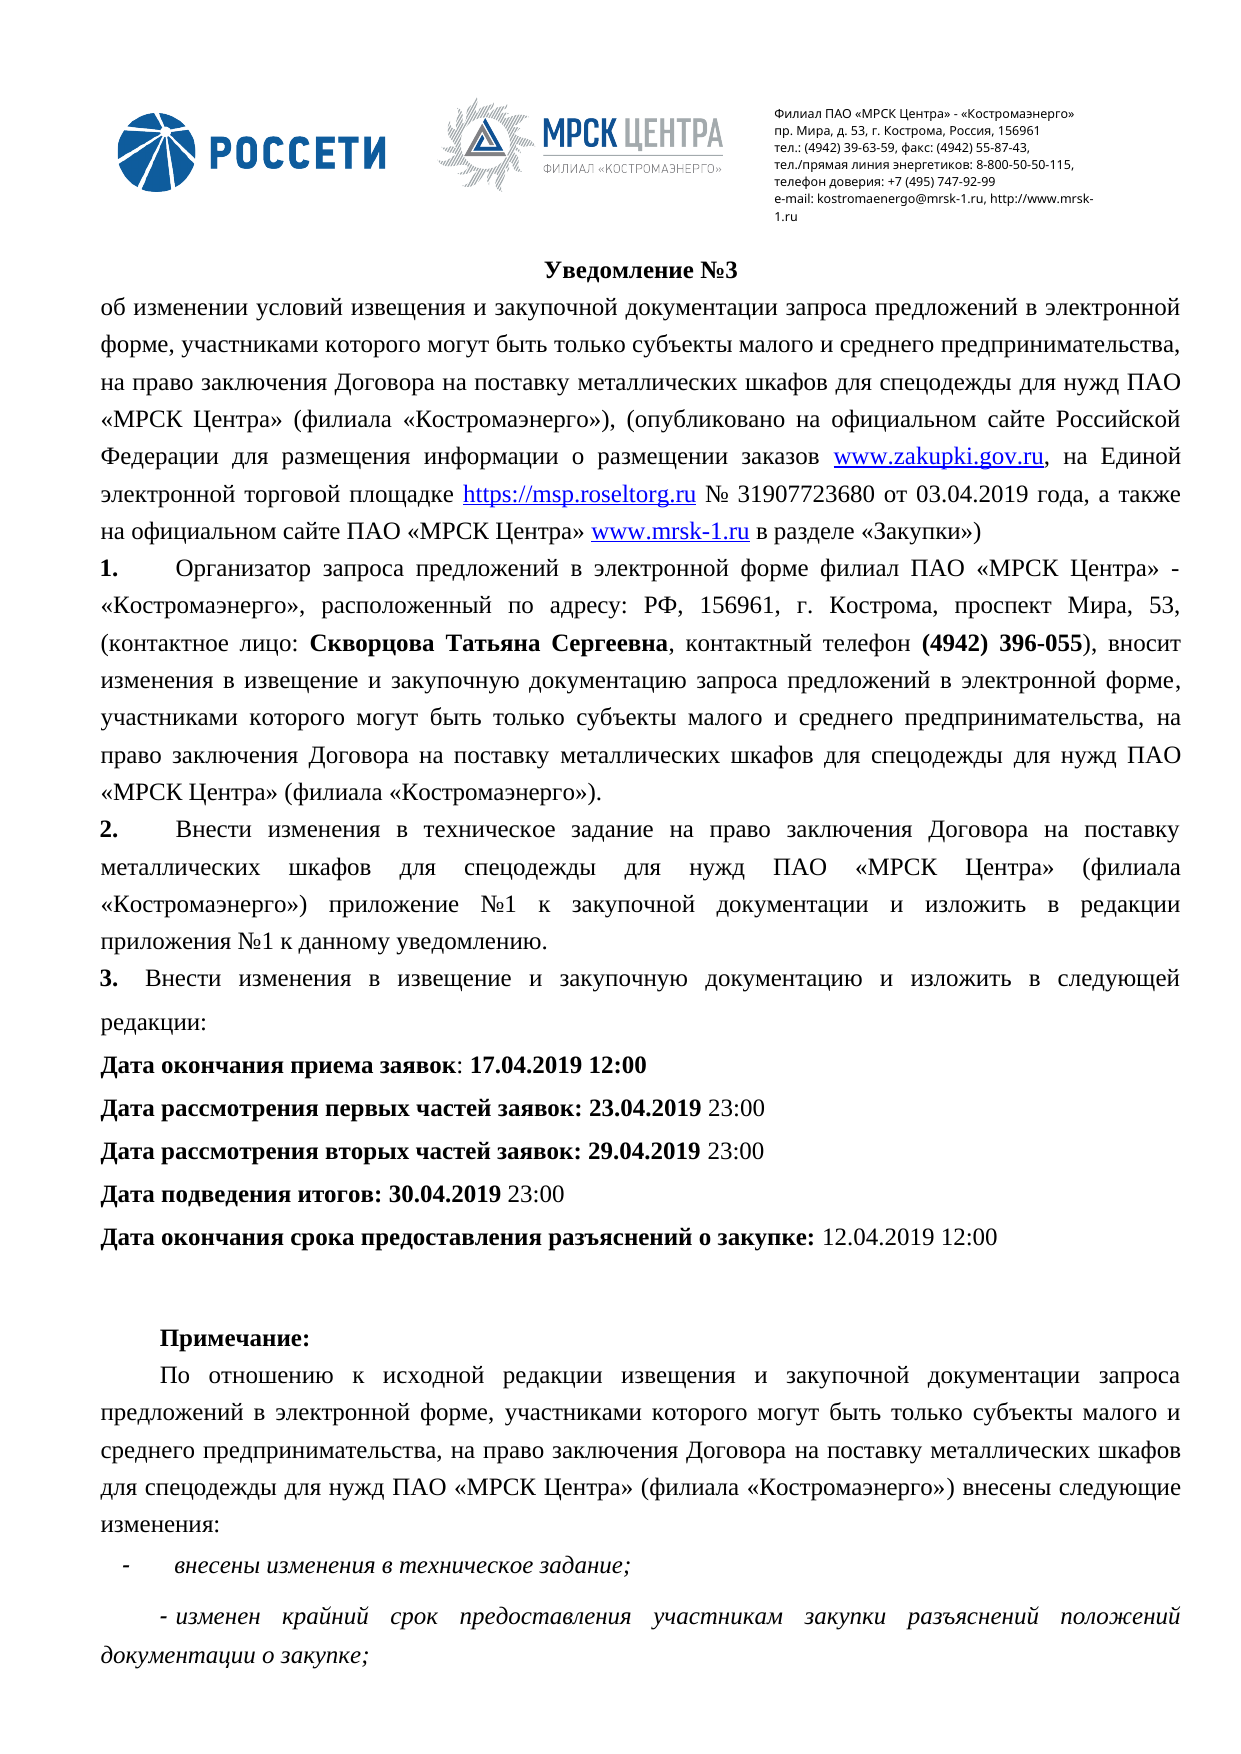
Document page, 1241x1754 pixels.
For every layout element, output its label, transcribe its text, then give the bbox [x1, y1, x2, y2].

text Дата окончания срока предоставления разъяснений о закупке: 12.04.2019 12:00 [100, 1222, 1181, 1251]
picture [117, 113, 386, 192]
list Дата окончания приема заявок: 17.04.2019 12:00 [100, 1050, 1181, 1078]
list изменен крайний срок предоставления участникам закупки разъяснений положений документации о закупке; [100, 1598, 1181, 1669]
text Уведомление №3 [100, 255, 1181, 284]
list внесены изменения в техническое задание; [100, 1547, 1181, 1581]
text об изменении условий извещения и закупочной документации запроса предложений в электронной форме, участниками которого могут быть только субъекты малого и среднего предпринимательства, на право заключения Договора на поставку металлических шкафов для спецодежды для нужд ПАО «МРСК Центра» (филиала «Костромаэнерго»), (опубликовано на официальном сайте Российской Федерации для размещения информации о размещении заказов www.zakupki.gov.ru, на Единой электронной торговой площадке https://msp.roseltorg.ru № 31907723680 от 03.04.2019 года, а также на официальном сайте ПАО «МРСК Центра» www.mrsk-1.ru в разделе «Закупки») [100, 292, 1181, 545]
list Внести изменения в техническое задание на право заключения Договора на поставку металлических шкафов для спецодежды для нужд ПАО «МРСК Центра» (филиала «Костромаэнерго») приложение №1 к закупочной документации и изложить в редакции приложения №1 к данному уведомлению. [99, 814, 1181, 955]
list Дата рассмотрения вторых частей заявок: 29.04.2019 23:00 [100, 1136, 1181, 1165]
list Организатор запроса предложений в электронной форме филиал ПАО «МРСК Центра» - «Костромаэнерго», расположенный по адресу: РФ, 156961, г. Кострома, проспект Мира, 53, (контактное лицо: Скворцова Татьяна Сергеевна, контактный телефон (4942) 396-055), вносит изменения в извещение и закупочную документацию запроса предложений в электронной форме, участниками которого могут быть только субъекты малого и среднего предпринимательства, на право заключения Договора на поставку металлических шкафов для спецодежды для нужд ПАО «МРСК Центра» (филиала «Костромаэнерго»). [99, 553, 1181, 806]
text По отношению к исходной редакции извещения и закупочной документации запроса предложений в электронной форме, участниками которого могут быть только субъекты малого и среднего предпринимательства, на право заключения Договора на поставку металлических шкафов для спецодежды для нужд ПАО «МРСК Центра» (филиала «Костромаэнерго») внесены следующие изменения: [100, 1360, 1181, 1538]
list Примечание: [100, 1323, 1181, 1352]
picture [437, 97, 723, 192]
list Дата подведения итогов: 30.04.2019 23:00 [100, 1179, 1181, 1208]
list Внести изменения в извещение и закупочную документацию и изложить в следующей редакции: [99, 963, 1181, 1035]
list Дата рассмотрения первых частей заявок: 23.04.2019 23:00 [100, 1093, 1181, 1122]
